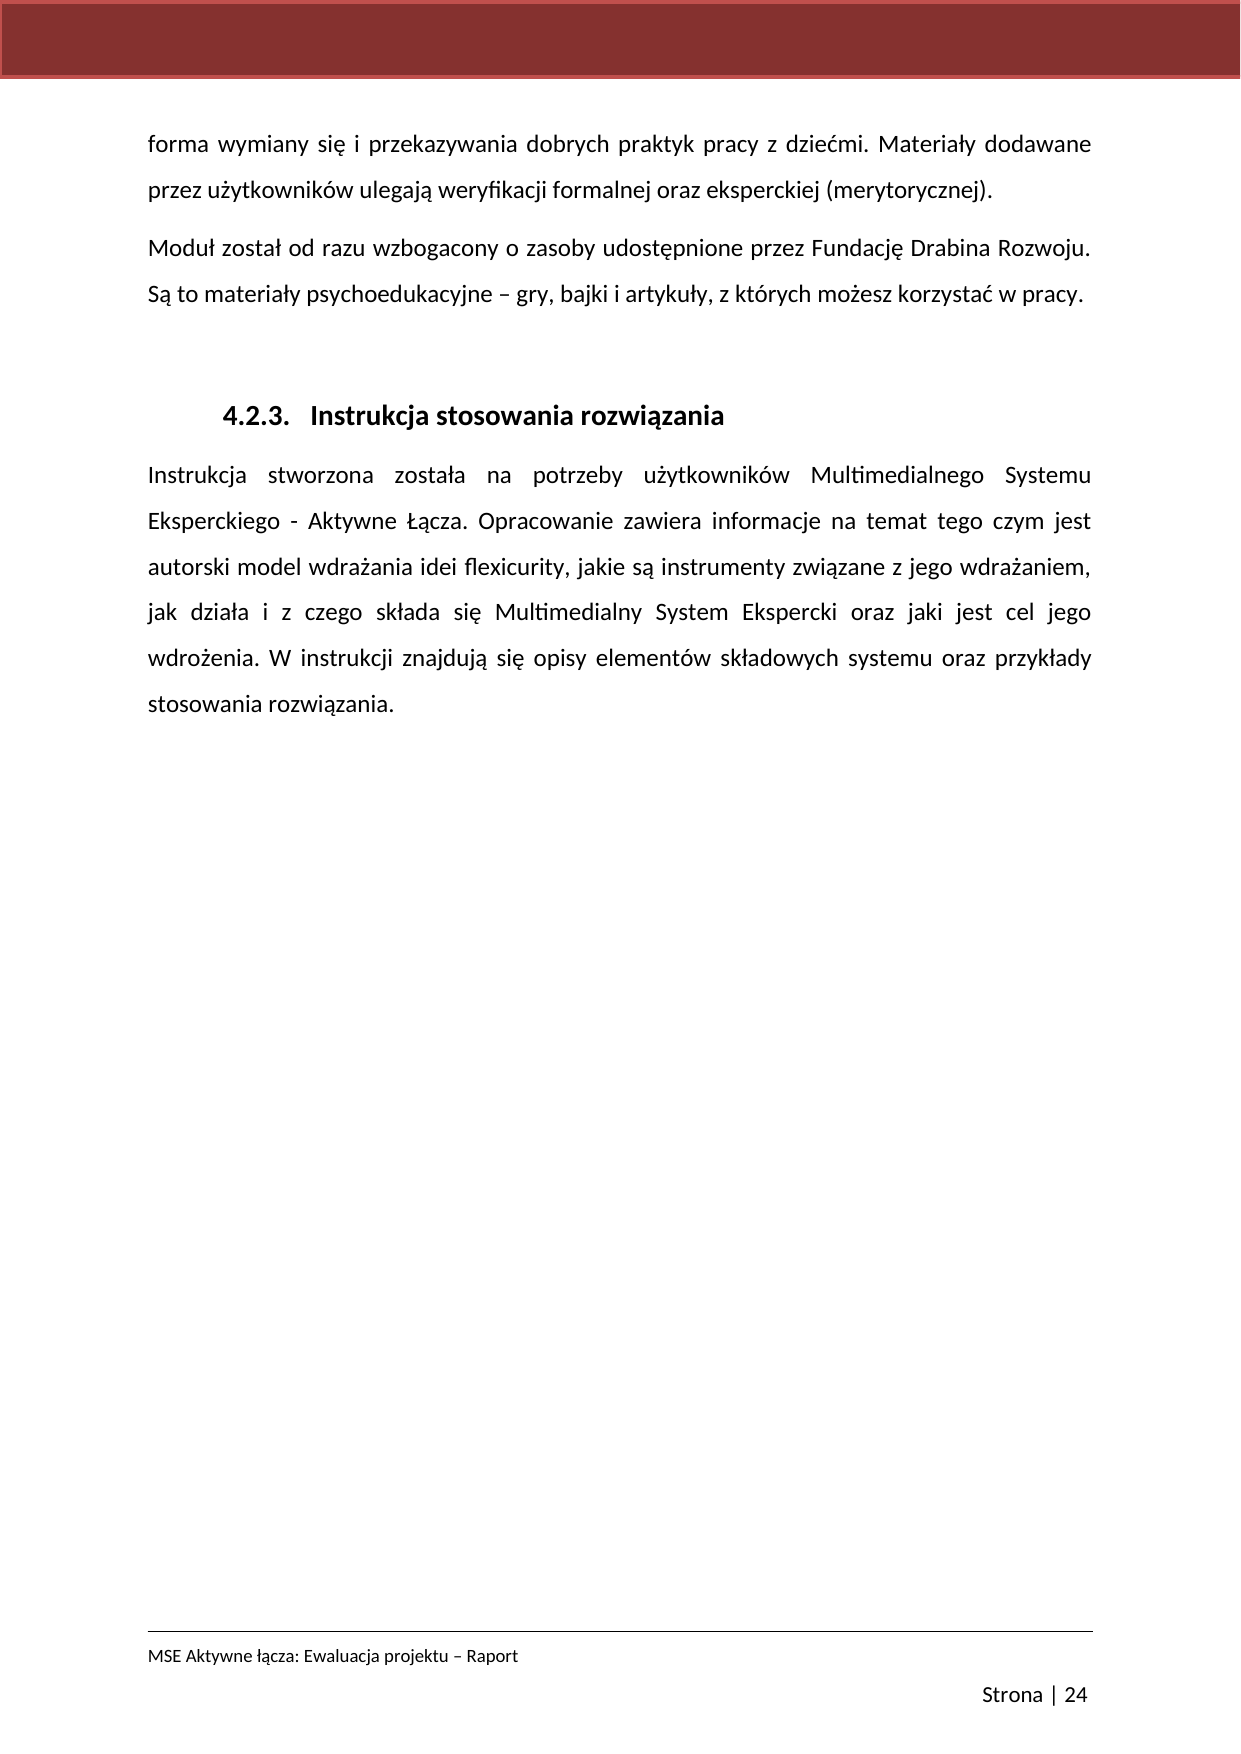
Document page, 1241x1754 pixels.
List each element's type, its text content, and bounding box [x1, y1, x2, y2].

list Instrukcja stosowania rozwiązania [223, 397, 1093, 433]
text Instrukcja stworzona została na potrzeby użytkowników Multimedialnego Systemu Eksperckiego - Aktywne Łącza. Opracowanie zawiera informacje na temat tego czym jest autorski model wdrażania idei flexicurity, jakie są instrumenty związane z jego wdrażaniem, jak działa i z czego składa się Multimedialny System Ekspercki oraz jaki jest cel jego wdrożenia. W instrukcji znajdują się opisy elementów składowych systemu oraz przykłady stosowania rozwiązania. [148, 459, 1093, 718]
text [148, 128, 1093, 205]
text Moduł został od razu wzbogacony o zasoby udostępnione przez Fundację Drabina Rozwoju. Są to materiały psychoedukacyjne – gry, bajki i artykuły, z których możesz korzystać w pracy. [148, 232, 1093, 309]
